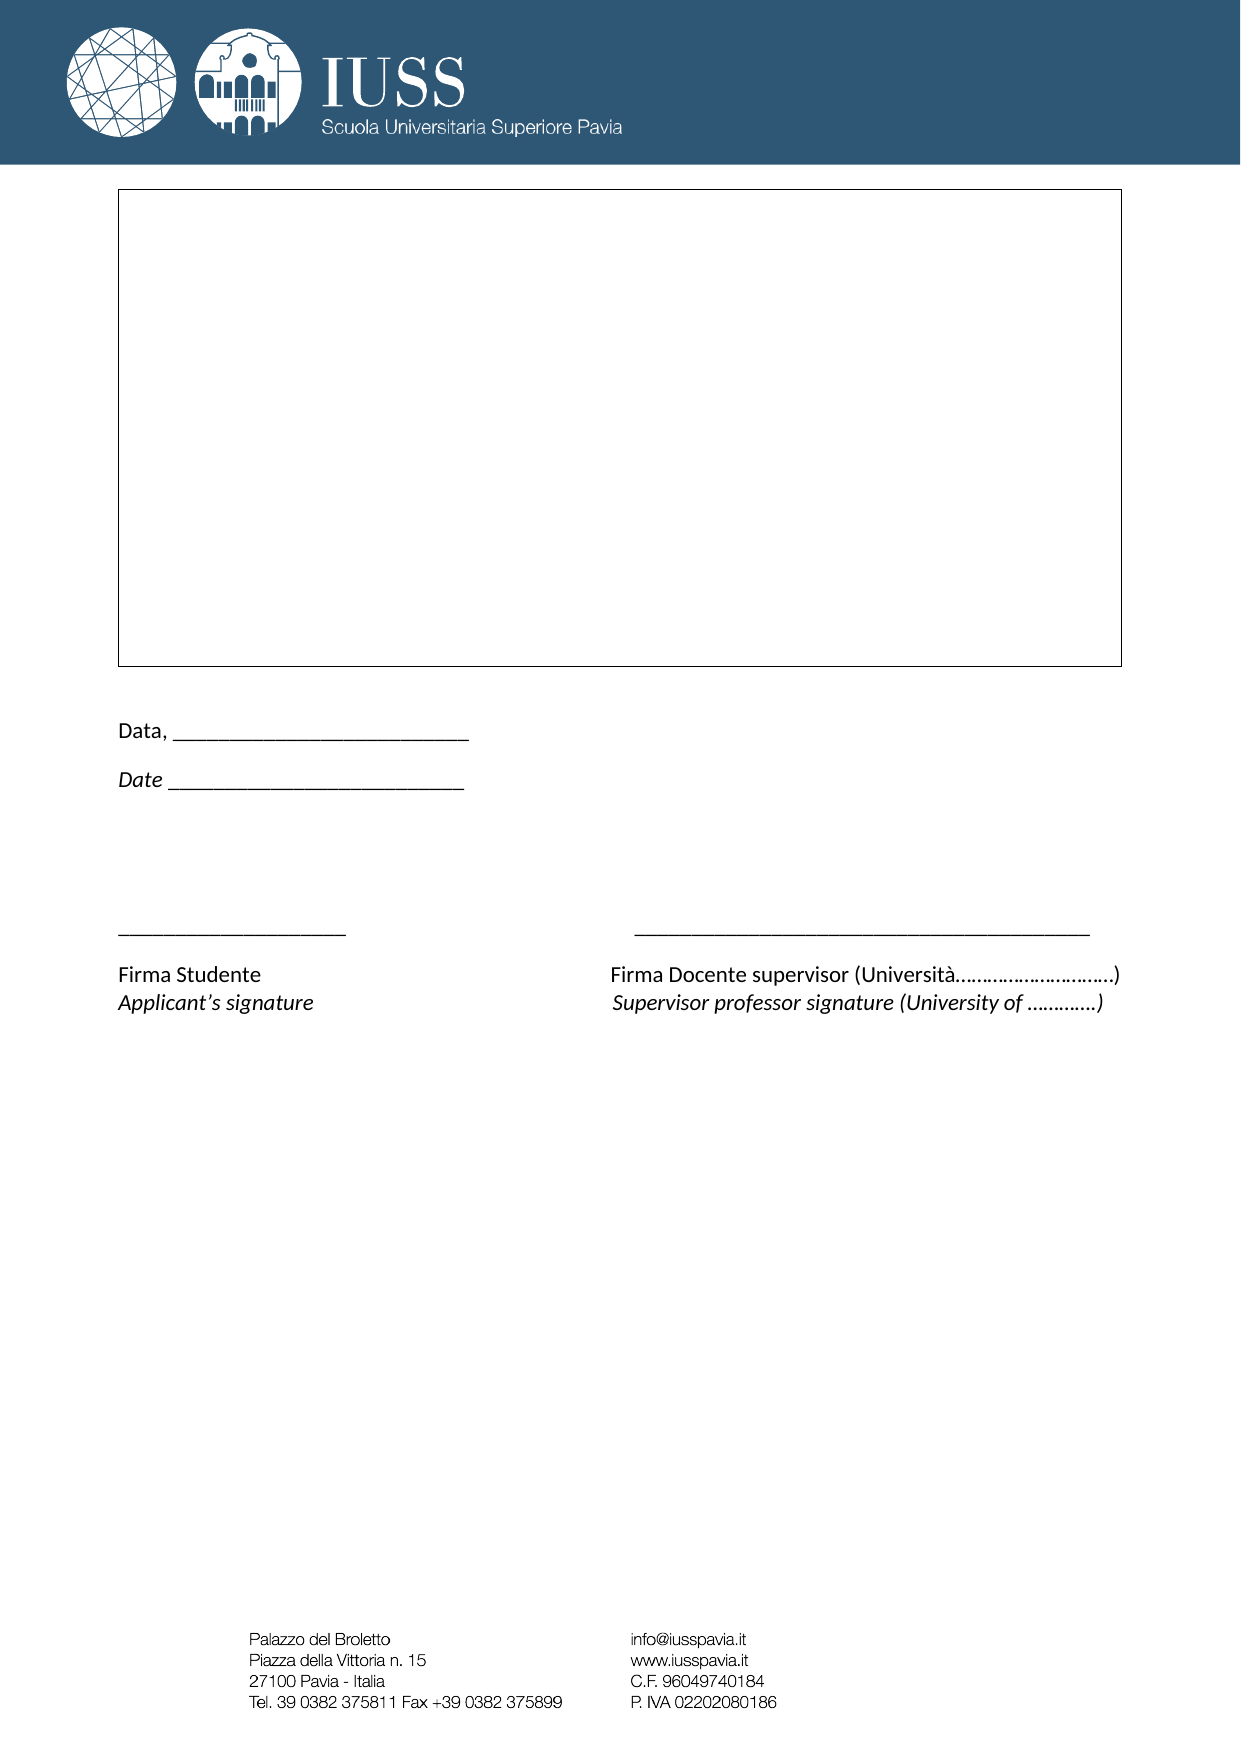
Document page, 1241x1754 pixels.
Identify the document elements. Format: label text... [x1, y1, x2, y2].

picture [242, 53, 257, 68]
text Data, __________________________ [118, 716, 1122, 744]
picture [199, 74, 214, 98]
text Firma Studente Firma Docente supervisor (Università…………………………) [118, 960, 1122, 988]
table_header [119, 190, 1121, 666]
picture [27, 1567, 1241, 1754]
text Applicant’s signature Supervisor professor signature (University of ………….) [118, 988, 1122, 1016]
text Date __________________________ [118, 765, 1122, 793]
picture [322, 119, 622, 137]
text ____________________ ________________________________________ [118, 911, 1122, 939]
